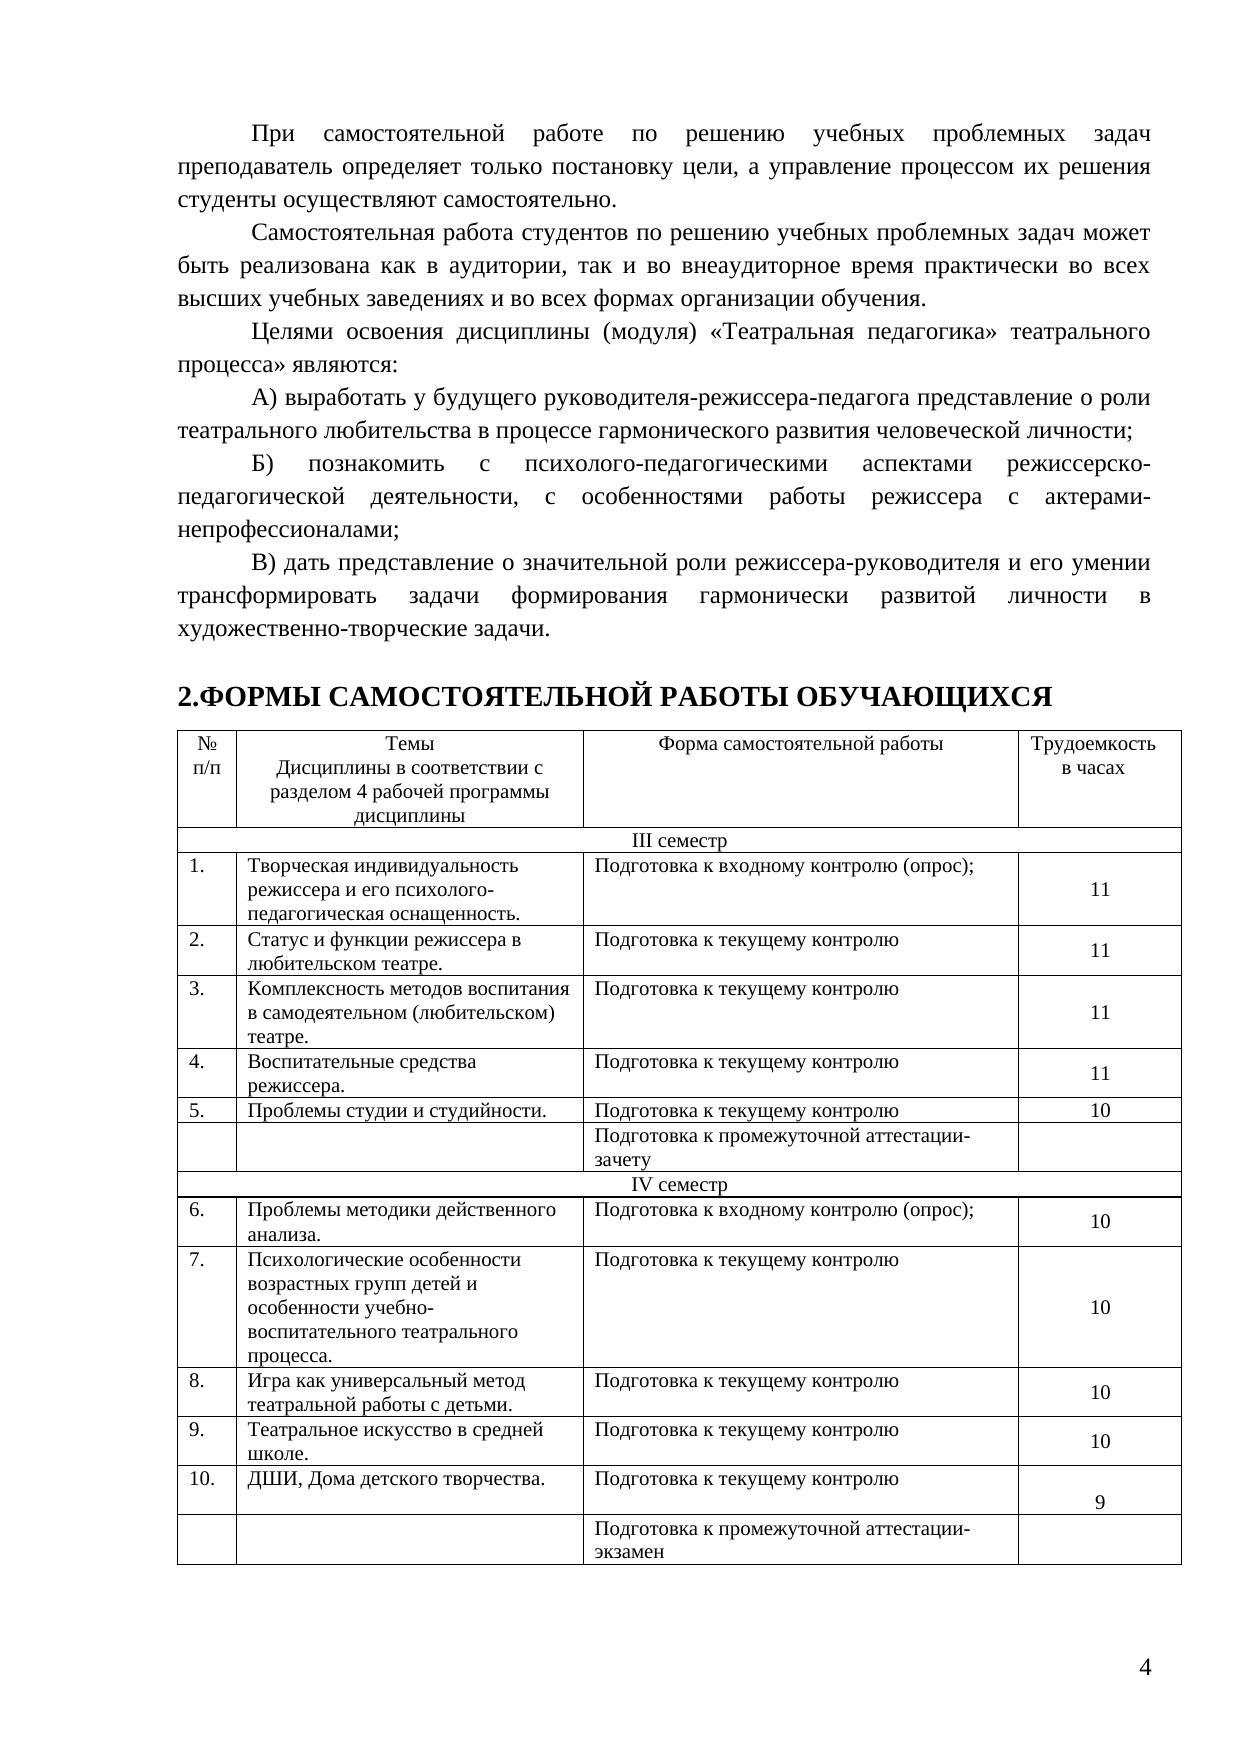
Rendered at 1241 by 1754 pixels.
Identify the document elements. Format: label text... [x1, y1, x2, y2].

text В) дать представление о значительной роли режиссера-руководителя и его умении трансформировать задачи формирования гармонически развитой личности в художественно-творческие задачи. [177, 547, 1152, 642]
table_cell ДШИ, Дома детского творчества. [237, 1466, 583, 1514]
table_cell IV семестр [178, 1172, 1181, 1196]
table_cell [178, 976, 236, 1048]
text Целями освоения дисциплины (модуля) «Театральная педагогика» театрального процесса» являются: [177, 316, 1152, 378]
table_cell [178, 1368, 236, 1416]
table_cell [178, 1123, 236, 1171]
table_cell Театральное искусство в средней школе. [237, 1417, 583, 1465]
table_cell [178, 853, 236, 925]
table_cell [178, 1515, 236, 1563]
table_cell [1019, 1515, 1181, 1563]
table_cell Подготовка к текущему контролю [584, 1417, 1018, 1465]
table_cell 10 [1019, 1368, 1181, 1416]
table_cell 11 [1019, 926, 1181, 974]
table_cell Психологические особенности возрастных групп детей и особенности учебно-воспитательного театрального процесса. [237, 1247, 583, 1367]
table_cell Подготовка к входному контролю (опрос); [584, 853, 1018, 925]
table_cell [1019, 1123, 1181, 1171]
table_cell Статус и функции режиссера в любительском театре. [237, 926, 583, 974]
table_cell Подготовка к текущему контролю [584, 1466, 1018, 1514]
table_cell [237, 1515, 583, 1563]
table_cell 9 [1019, 1466, 1181, 1514]
table_cell Комплексность методов воспитания в самодеятельном (любительском) театре. [237, 976, 583, 1048]
table_cell Подготовка к входному контролю (опрос); [584, 1198, 1018, 1246]
table_header Темы Дисциплины в соответствии с разделом 4 рабочей программы дисциплины [237, 731, 583, 827]
text Б) познакомить с психолого-педагогическими аспектами режиссерско-педагогической деятельности, с особенностями работы режиссера с актерами-непрофессионалами; [177, 448, 1152, 543]
table_header № п/п [178, 731, 236, 827]
table_cell Творческая индивидуальность режиссера и его психолого-педагогическая оснащенность. [237, 853, 583, 925]
table_cell 10 [1019, 1247, 1181, 1367]
table_header Форма самостоятельной работы [584, 731, 1018, 827]
table_cell Подготовка к текущему контролю [584, 926, 1018, 974]
table_cell [178, 1049, 236, 1097]
table_cell 11 [1019, 1049, 1181, 1097]
table_cell 10 [1019, 1098, 1181, 1122]
table_cell Подготовка к текущему контролю [584, 1247, 1018, 1367]
table_cell [178, 1247, 236, 1367]
table_cell Проблемы методики действенного анализа. [237, 1198, 583, 1246]
table_cell Проблемы студии и студийности. [237, 1098, 583, 1122]
table_cell 10 [1019, 1417, 1181, 1465]
table_cell Подготовка к промежуточной аттестации- зачету [584, 1123, 1018, 1171]
table_cell Подготовка к текущему контролю [584, 1049, 1018, 1097]
table_header Трудоемкость в часах [1019, 731, 1181, 827]
table_cell 11 [1019, 976, 1181, 1048]
table_cell [178, 1198, 236, 1246]
text А) выработать у будущего руководителя-режиссера-педагога представление о роли театрального любительства в процессе гармонического развития человеческой личности; [177, 382, 1152, 444]
table_cell Подготовка к текущему контролю [584, 1098, 1018, 1122]
table_cell 11 [1019, 853, 1181, 925]
table_cell Игра как универсальный метод театральной работы с детьми. [237, 1368, 583, 1416]
text 2.ФОРМЫ САМОСТОЯТЕЛЬНОЙ РАБОТЫ ОБУЧАЮЩИХСЯ [177, 679, 1152, 713]
text Самостоятельная работа студентов по решению учебных проблемных задач может быть реализована как в аудитории, так и во внеаудиторное время практически во всех высших учебных заведениях и во всех формах организации обучения. [177, 217, 1152, 312]
table_cell Воспитательные средства режиссера. [237, 1049, 583, 1097]
table_cell [178, 1466, 236, 1514]
table_cell [237, 1123, 583, 1171]
text При самостоятельной работе по решению учебных проблемных задач преподаватель определяет только постановку цели, а управление процессом их решения студенты осуществляют самостоятельно. [177, 118, 1152, 213]
table_cell III семестр [178, 828, 1181, 852]
table_cell [178, 1098, 236, 1122]
table_cell [178, 926, 236, 974]
table_cell Подготовка к промежуточной аттестации- экзамен [584, 1515, 1018, 1563]
table_cell Подготовка к текущему контролю [584, 1368, 1018, 1416]
table_cell 10 [1019, 1198, 1181, 1246]
table_cell Подготовка к текущему контролю [584, 976, 1018, 1048]
table_cell [178, 1417, 236, 1465]
